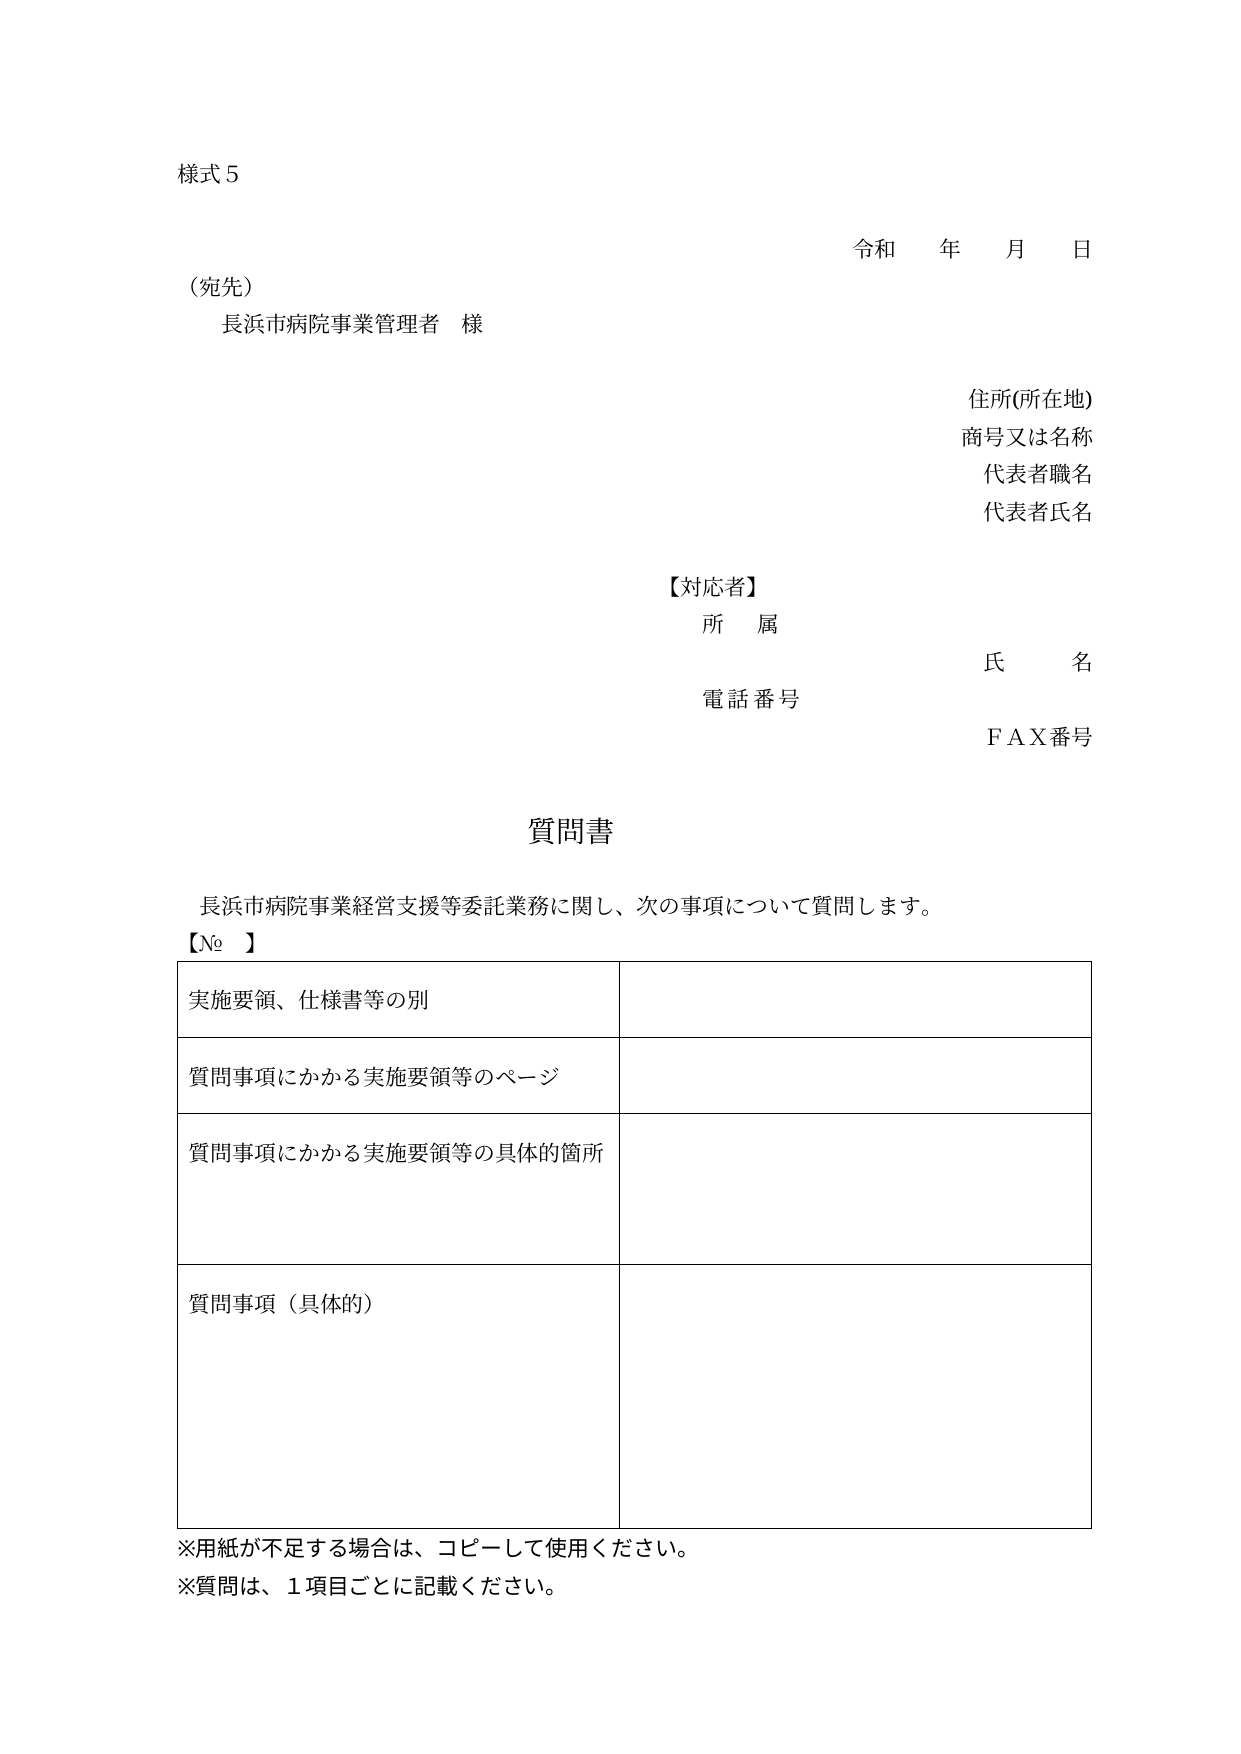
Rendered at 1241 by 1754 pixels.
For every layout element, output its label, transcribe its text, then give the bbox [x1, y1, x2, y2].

text 代表者氏名 [177, 492, 1092, 529]
text 住所(所在地) [177, 379, 1092, 417]
text 様式５ [177, 154, 1092, 192]
table_header [620, 962, 1091, 1037]
table_header 実施要領、仕様書等の別 [178, 962, 619, 1037]
table_cell 質問事項（具体的） [178, 1265, 619, 1527]
text 氏 名 [177, 642, 1092, 679]
text 令和 年 月 日 [177, 229, 1092, 267]
text （宛先） [177, 267, 1092, 304]
text 所属 [177, 604, 1005, 642]
table_cell 質問事項にかかる実施要領等の具体的箇所 [178, 1114, 619, 1264]
text 【対応者】 [177, 567, 768, 604]
table_cell 質問事項にかかる実施要領等のページ [178, 1038, 619, 1113]
text 商号又は名称 [177, 417, 1092, 454]
table_cell [620, 1038, 1091, 1113]
table_cell [620, 1114, 1091, 1264]
text 長浜市病院事業管理者 様 [177, 304, 1092, 342]
text ※用紙が不足する場合は、コピーして使用ください。 [177, 1529, 1092, 1566]
text ＦＡＸ番号 [177, 717, 1092, 754]
text 電話番号 [177, 679, 1005, 717]
table_cell [620, 1265, 1091, 1527]
text 質問書 [177, 792, 1092, 867]
text 【№ 】 [177, 923, 1092, 961]
text 長浜市病院事業経営支援等委託業務に関し、次の事項について質問します。 [177, 886, 1092, 923]
text 代表者職名 [177, 454, 1092, 492]
text ※質問は、１項目ごとに記載ください。 [177, 1566, 1092, 1603]
